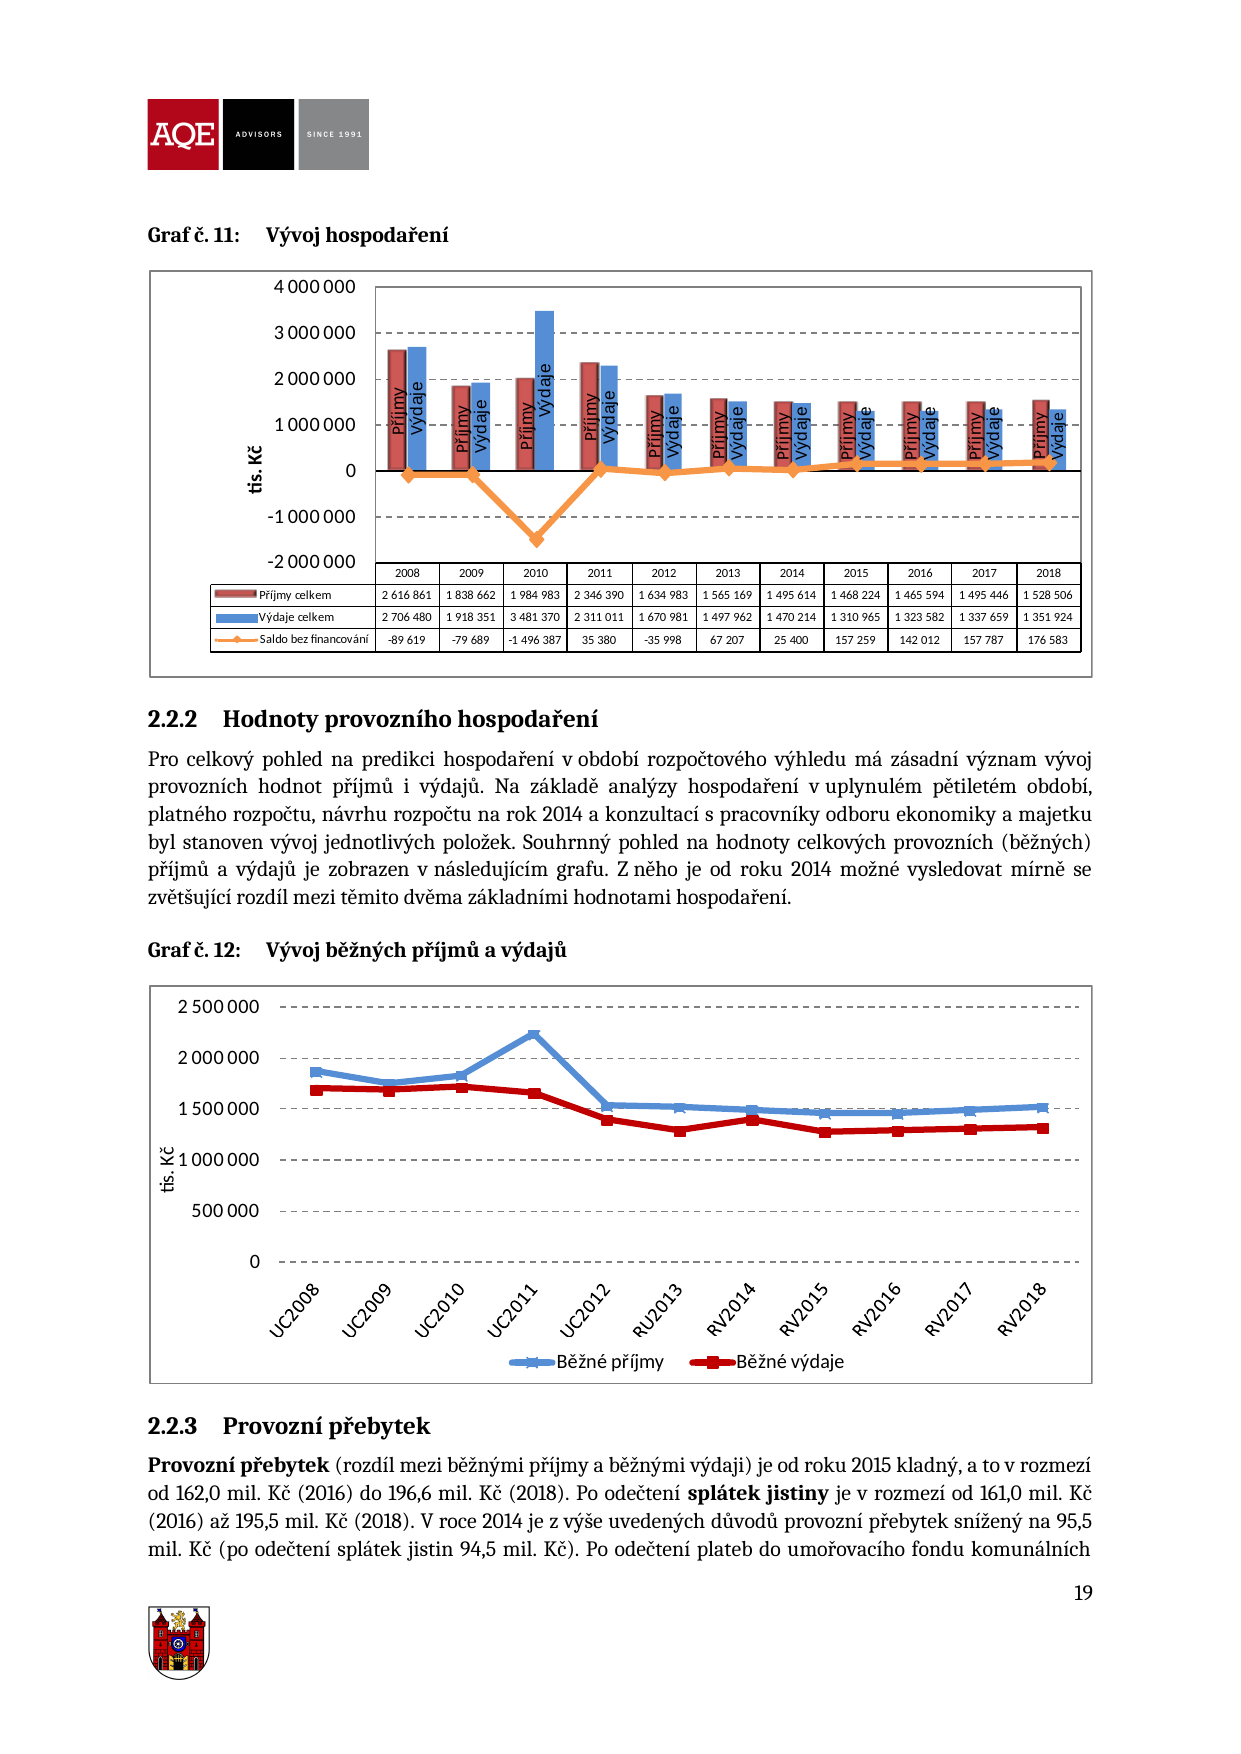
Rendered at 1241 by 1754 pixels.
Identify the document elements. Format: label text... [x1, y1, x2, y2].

picture [147, 1605, 211, 1681]
text Pro celkový pohled na predikci hospodaření v období rozpočtového výhledu má zásadní význam vývoj provozních hodnot příjmů i výdajů. Na základě analýzy hospodaření v uplynulém pětiletém období, platného rozpočtu, návrhu rozpočtu na rok 2014 a konzultací s pracovníky odboru ekonomiky a majetku byl stanoven vývoj jednotlivých položek. Souhrnný pohled na hodnoty celkových provozních (běžných) příjmů a výdajů je zobrazen v následujícím grafu. Z něho je od roku 2014 možné vysledovat mírně se zvětšující rozdíl mezi těmito dvěma základními hodnotami hospodaření. [148, 746, 1093, 910]
text Vývoj běžných příjmů a výdajů [148, 937, 1093, 963]
picture [147, 99, 369, 170]
subtitle Provozní přebytek [148, 1412, 1093, 1441]
text Vývoj hospodaření [148, 223, 1093, 248]
subtitle Hodnoty provozního hospodaření [148, 705, 1093, 734]
